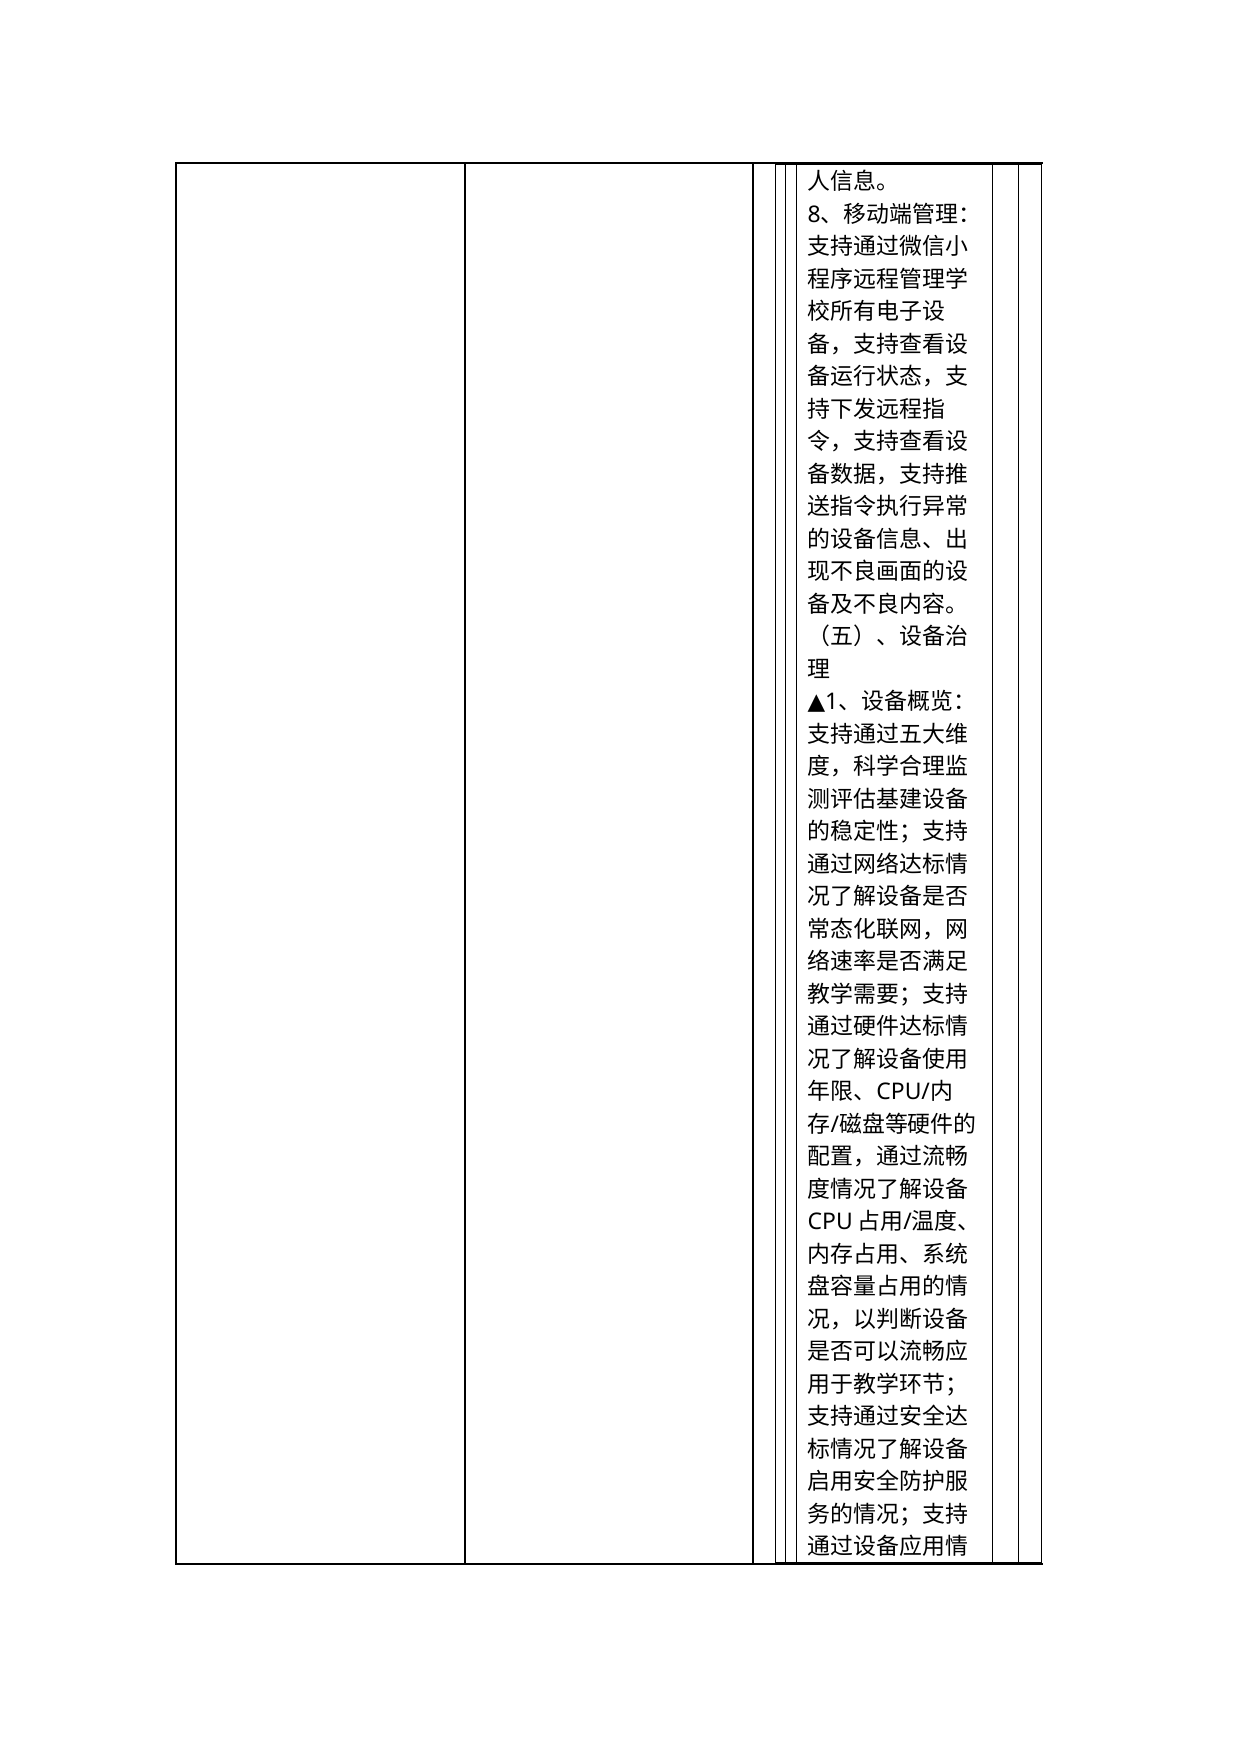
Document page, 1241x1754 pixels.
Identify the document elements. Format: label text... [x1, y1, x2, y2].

table_cell [1019, 165, 1041, 1562]
table_cell [786, 165, 796, 1562]
table_cell [776, 165, 785, 1562]
table_cell [466, 164, 752, 1563]
table_cell [993, 165, 1018, 1562]
table_cell [754, 164, 775, 1563]
table_cell [797, 165, 992, 1562]
table_cell 1 [177, 164, 464, 1563]
